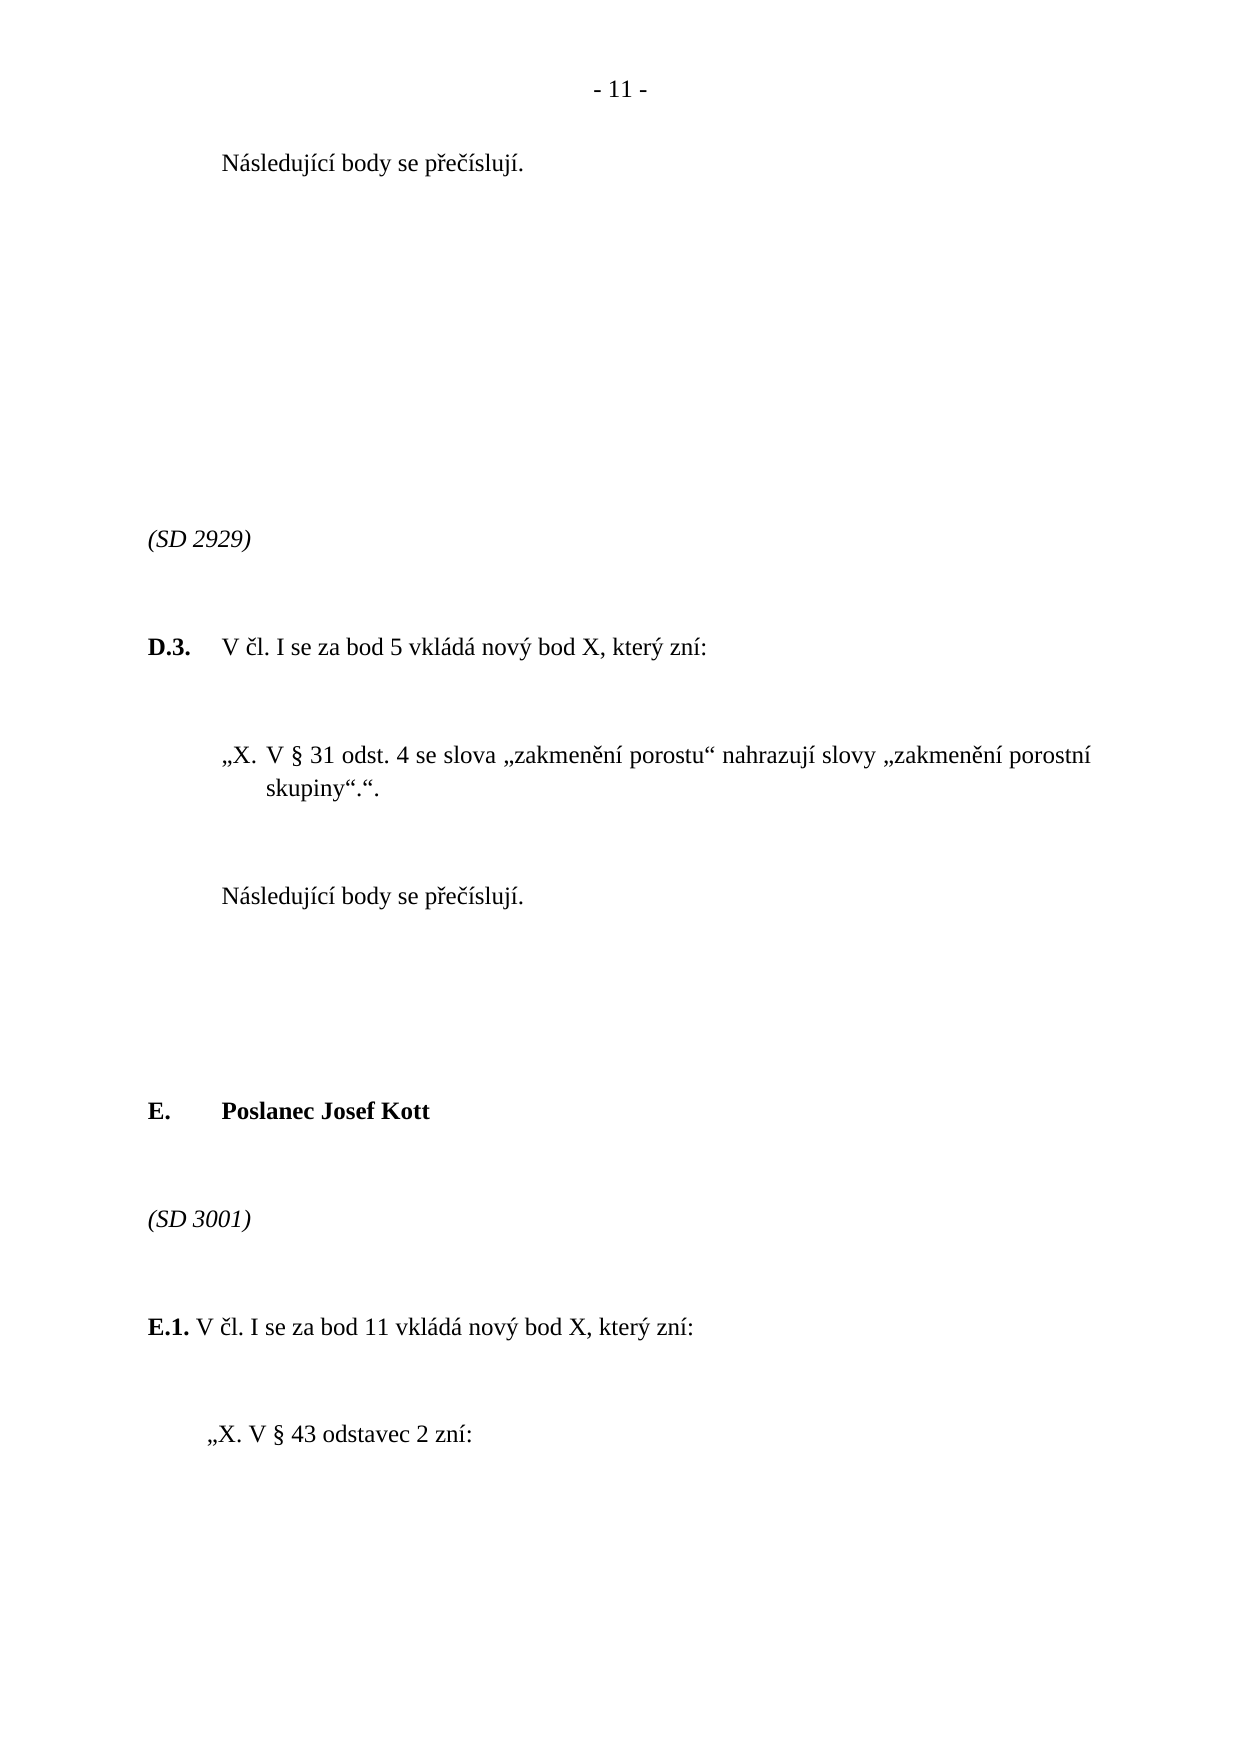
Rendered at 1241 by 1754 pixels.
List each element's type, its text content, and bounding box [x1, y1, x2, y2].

text E. Poslanec Josef Kott [148, 1096, 1093, 1125]
text (SD 3001) [148, 1204, 1093, 1233]
text „X. V § 31 odst. 4 se slova „zakmenění porostu“ nahrazují slovy „zakmenění porostní skupiny“.“. [221, 740, 1093, 802]
text D.3. V čl. I se za bod 5 vkládá nový bod X, který zní: [148, 632, 1093, 661]
text Následující body se přečíslují. [221, 881, 1093, 909]
text „X. V § 43 odstavec 2 zní: [207, 1419, 1093, 1448]
text E.1. V čl. I se za bod 11 vkládá nový bod X, který zní: [148, 1312, 1093, 1340]
text Následující body se přečíslují. [148, 148, 1093, 176]
text (SD 2929) [148, 524, 1093, 553]
